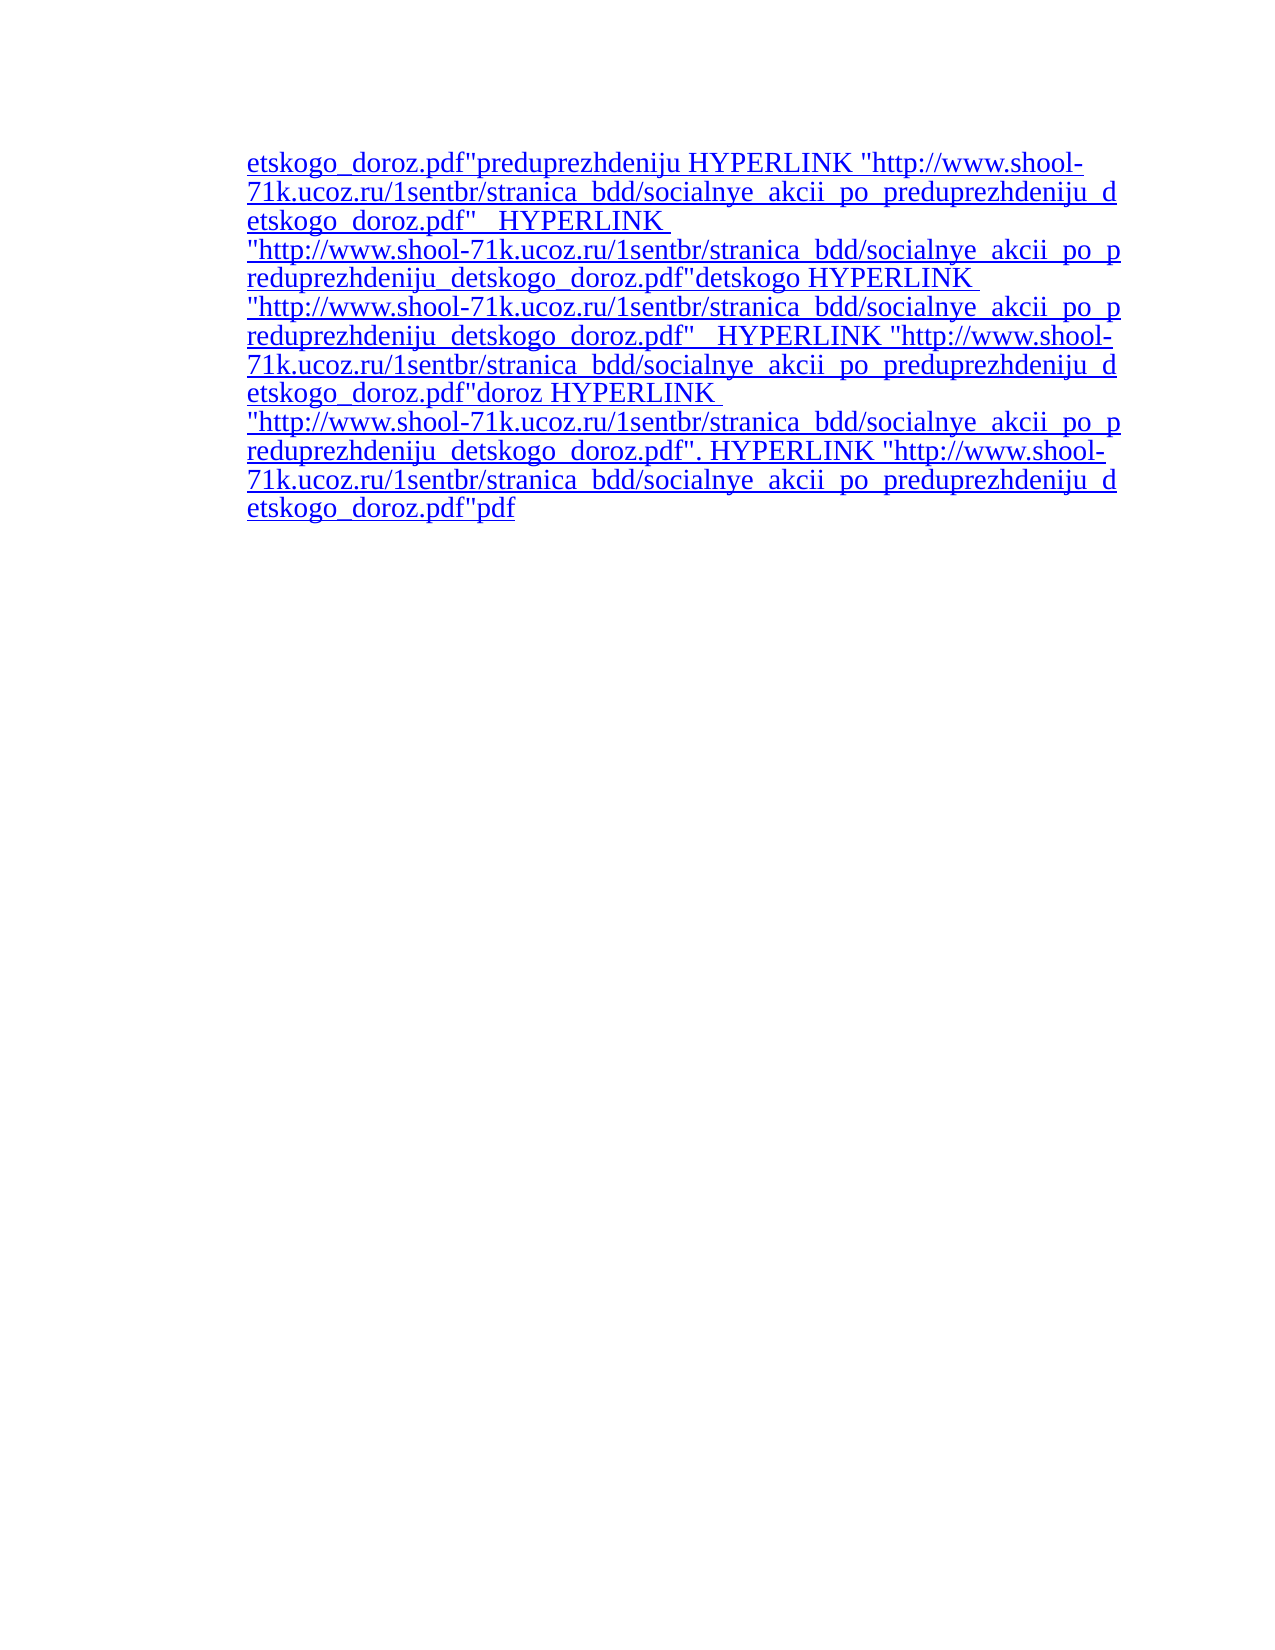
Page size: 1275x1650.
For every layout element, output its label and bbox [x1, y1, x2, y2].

list [209, 150, 1125, 524]
